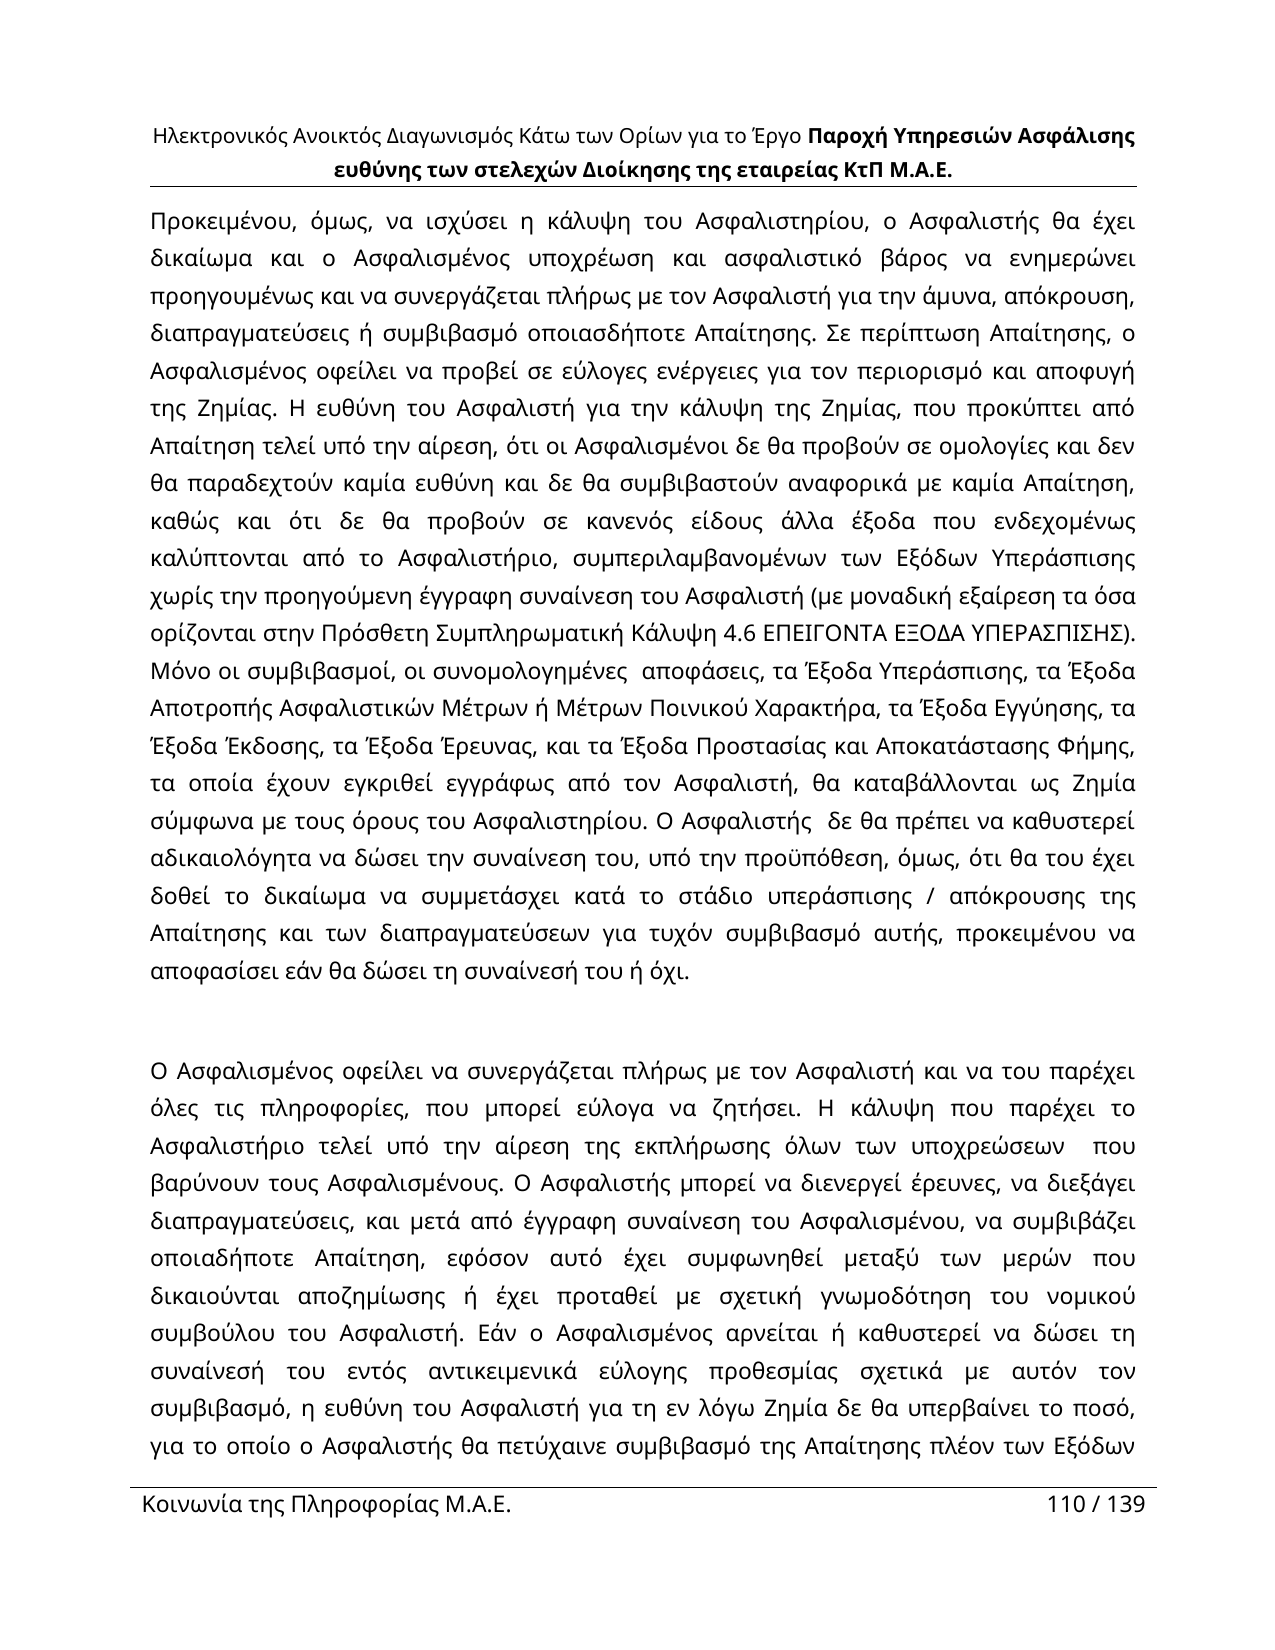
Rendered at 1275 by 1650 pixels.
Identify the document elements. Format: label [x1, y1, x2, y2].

text [150, 205, 1137, 986]
text [150, 1055, 1137, 1461]
